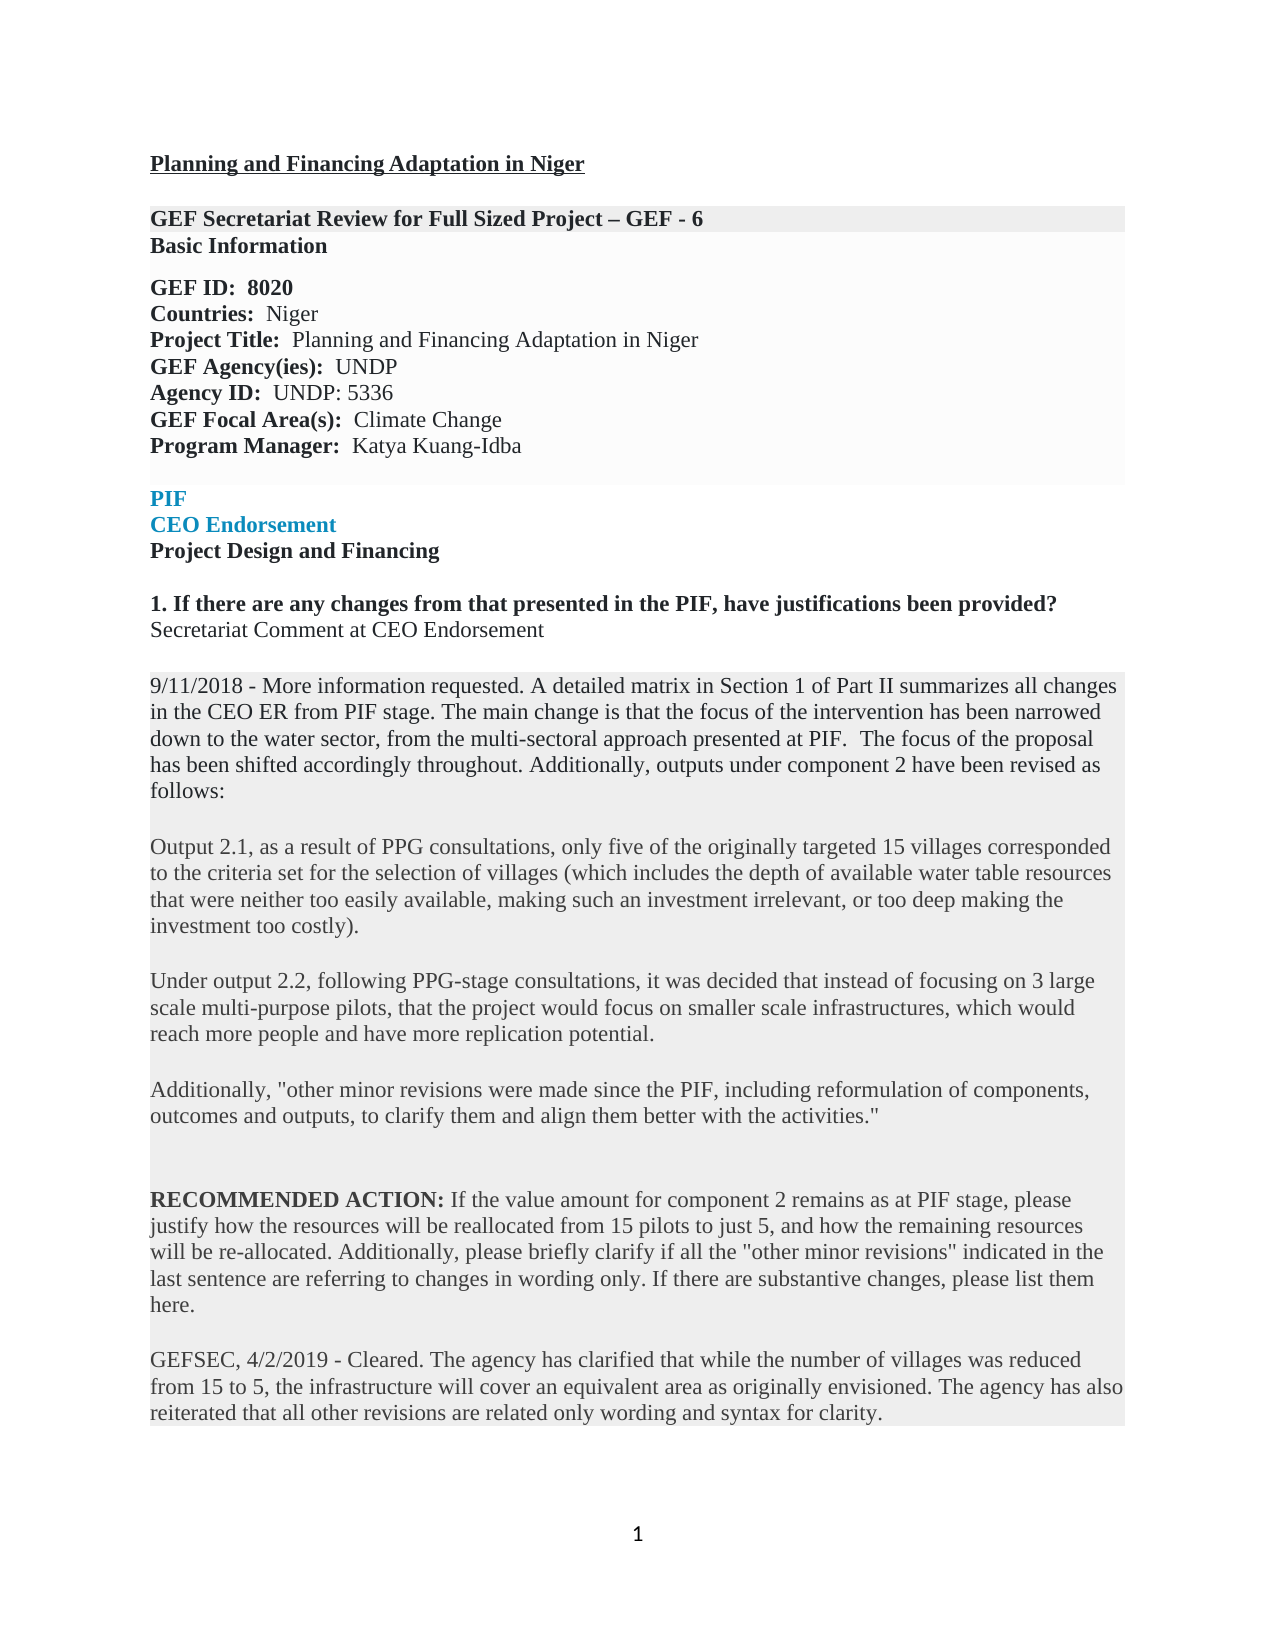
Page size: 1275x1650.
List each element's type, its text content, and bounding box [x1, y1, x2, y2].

text Project Design and Financing [150, 537, 1125, 564]
text GEF Focal Area(s): Climate Change [150, 406, 1125, 432]
text Program Manager: Katya Kuang-Idba [150, 432, 1125, 458]
text CEO Endorsement [150, 511, 1125, 537]
text PIF [150, 485, 1125, 511]
text Project Title: Planning and Financing Adaptation in Niger [150, 327, 1125, 353]
text 1. If there are any changes from that presented in the PIF, have justifications been provided? [150, 590, 1125, 616]
text Under output 2.2, following PPG-stage consultations, it was decided that instead of focusing on 3 large scale multi-purpose pilots, that the project would focus on smaller scale infrastructures, which would reach more people and have more replication potential. [150, 967, 1125, 1047]
text GEFSEC, 4/2/2019 - Cleared. The agency has clarified that while the number of villages was reduced from 15 to 5, the infrastructure will cover an equivalent area as originally envisioned. The agency has also reiterated that all other revisions are related only wording and syntax for clarity. [150, 1347, 1125, 1426]
text GEF Secretariat Review for Full Sized Project – GEF - 6 [150, 206, 1125, 232]
text RECOMMENDED ACTION: If the value amount for component 2 remains as at PIF stage, please justify how the resources will be reallocated from 15 pilots to just 5, and how the remaining resources will be re-allocated. Additionally, please briefly clarify if all the "other minor revisions" indicated in the last sentence are referring to changes in wording only. If there are substantive changes, please list them here. [150, 1186, 1125, 1317]
text Basic Information [150, 232, 1125, 258]
text GEF Agency(ies): UNDP [150, 353, 1125, 379]
text Planning and Financing Adaptation in Niger [150, 150, 1125, 176]
text GEF ID: 8020 [150, 274, 1125, 300]
text Countries: Niger [150, 300, 1125, 327]
text Additionally, "other minor revisions were made since the PIF, including reformulation of components, outcomes and outputs, to clarify them and align them better with the activities." [150, 1076, 1125, 1156]
text Agency ID: UNDP: 5336 [150, 379, 1125, 406]
text Output 2.1, as a result of PPG consultations, only five of the originally targeted 15 villages corresponded to the criteria set for the selection of villages (which includes the depth of available water table resources that were neither too easily available, making such an investment irrelevant, or too deep making the investment too costly). [150, 833, 1125, 938]
text 9/11/2018 - More information requested. A detailed matrix in Section 1 of Part II summarizes all changes in the CEO ER from PIF stage. The main change is that the focus of the intervention has been narrowed down to the water sector, from the multi-sectoral approach presented at PIF. The focus of the proposal has been shifted accordingly throughout. Additionally, outputs under component 2 have been revised as follows: [150, 672, 1125, 804]
text Secretariat Comment at CEO Endorsement [150, 616, 1125, 643]
